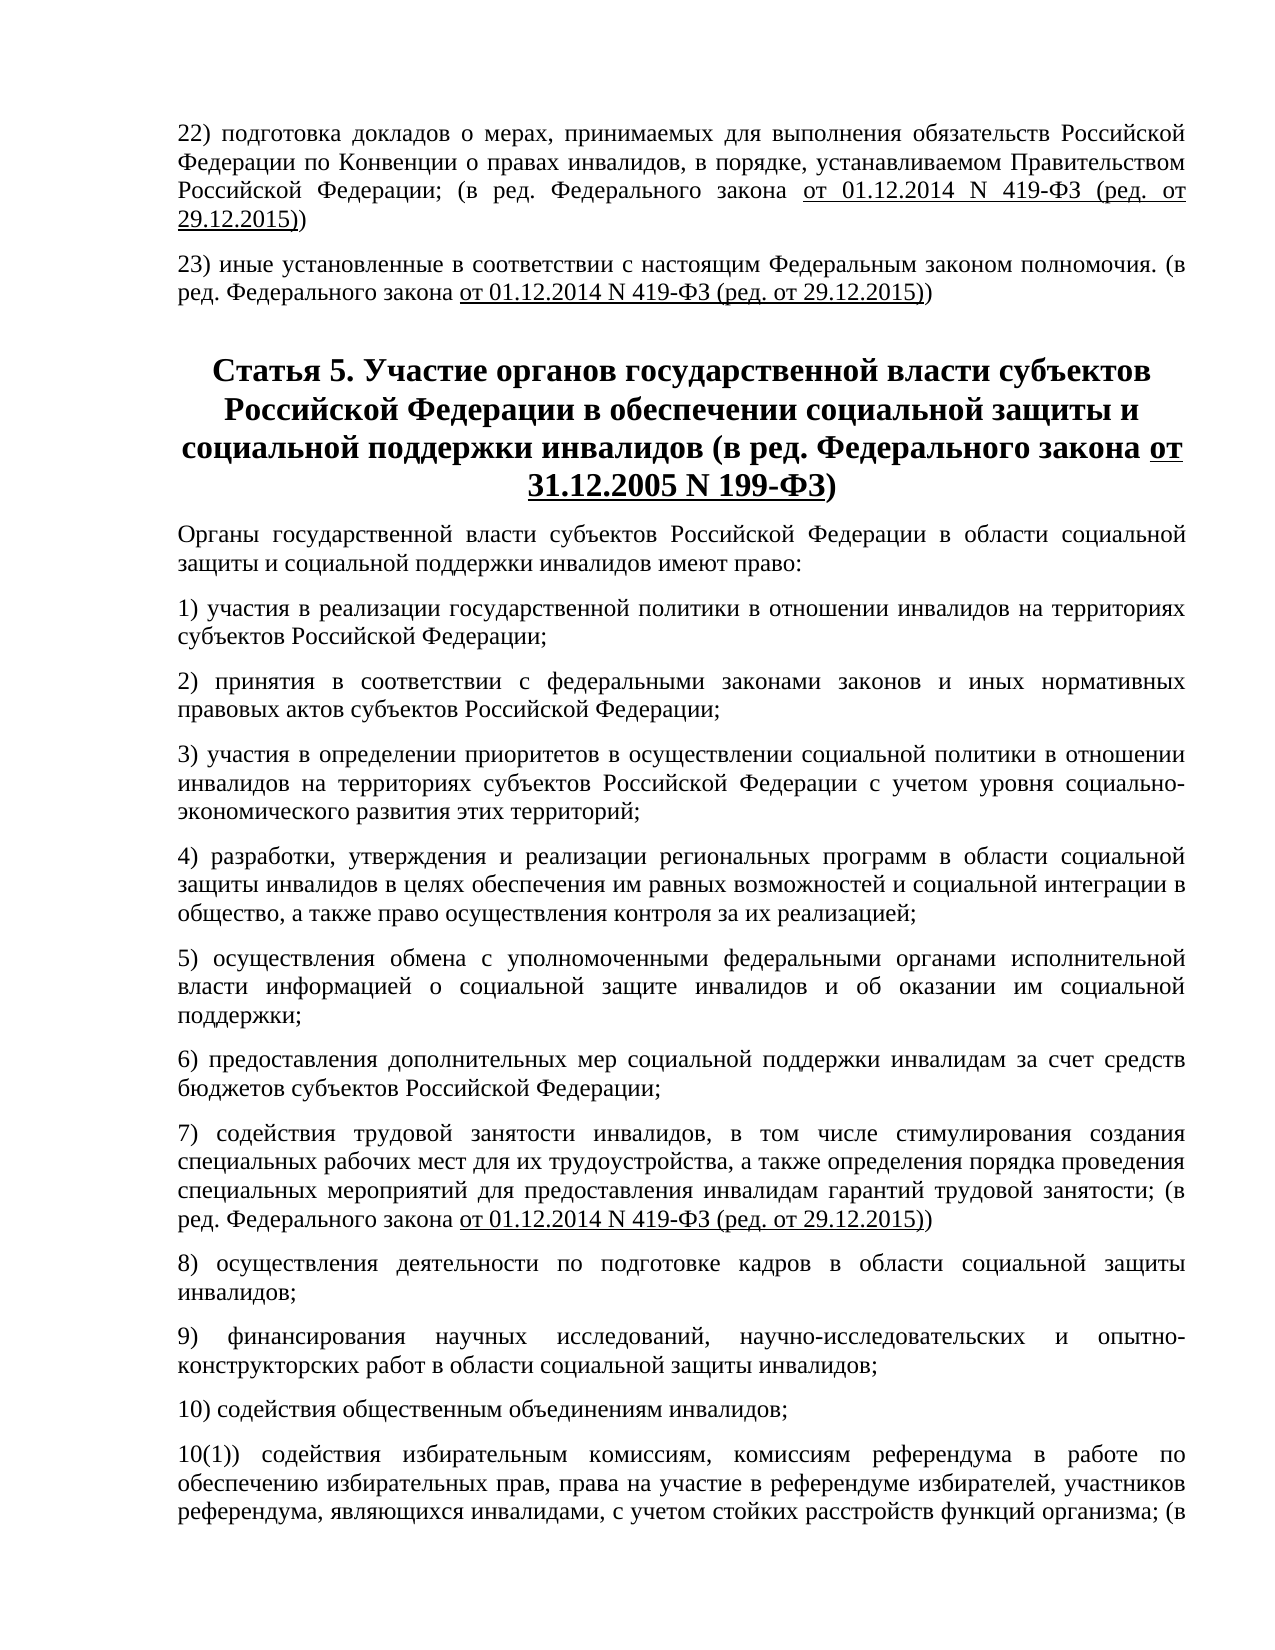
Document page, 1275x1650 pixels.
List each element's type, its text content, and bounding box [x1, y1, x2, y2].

text 9) финансирования научных исследований, научно-исследовательских и опытно-конструкторских работ в области социальной защиты инвалидов; [177, 1321, 1186, 1379]
text 3) участия в определении приоритетов в осуществлении социальной политики в отношении инвалидов на территориях субъектов Российской Федерации с учетом уровня социально-экономического развития этих территорий; [177, 739, 1186, 825]
text 6) предоставления дополнительных мер социальной поддержки инвалидам за счет средств бюджетов субъектов Российской Федерации; [177, 1044, 1186, 1102]
text 1) участия в реализации государственной политики в отношении инвалидов на территориях субъектов Российской Федерации; [177, 593, 1186, 650]
text 23) иные установленные в соответствии с настоящим Федеральным законом полномочия. (в ред. Федерального закона от 01.12.2014 N 419-ФЗ (ред. от 29.12.2015)) [177, 249, 1186, 306]
text 4) разработки, утверждения и реализации региональных программ в области социальной защиты инвалидов в целях обеспечения им равных возможностей и социальной интеграции в общество, а также право осуществления контроля за их реализацией; [177, 841, 1186, 927]
text 5) осуществления обмена с уполномоченными федеральными органами исполнительной власти информацией о социальной защите инвалидов и об оказании им социальной поддержки; [177, 943, 1186, 1029]
text 2) принятия в соответствии с федеральными законами законов и иных нормативных правовых актов субъектов Российской Федерации; [177, 666, 1186, 723]
text 8) осуществления деятельности по подготовке кадров в области социальной защиты инвалидов; [177, 1248, 1186, 1306]
text 10) содействия общественным объединениям инвалидов; [177, 1394, 1186, 1423]
text Органы государственной власти субъектов Российской Федерации в области социальной защиты и социальной поддержки инвалидов имеют право: [177, 519, 1186, 577]
text 22) подготовка докладов о мерах, принимаемых для выполнения обязательств Российской Федерации по Конвенции о правах инвалидов, в порядке, устанавливаемом Правительством Российской Федерации; (в ред. Федерального закона от 01.12.2014 N 419-ФЗ (ред. от 29.12.2015)) [177, 118, 1186, 233]
text Статья 5. Участие органов государственной власти субъектов Российской Федерации в обеспечении социальной защиты и социальной поддержки инвалидов (в ред. Федерального закона от 31.12.2005 N 199-ФЗ) [177, 351, 1186, 504]
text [177, 1439, 1186, 1525]
text 7) содействия трудовой занятости инвалидов, в том числе стимулирования создания специальных рабочих мест для их трудоустройства, а также определения порядка проведения специальных мероприятий для предоставления инвалидам гарантий трудовой занятости; (в ред. Федерального закона от 01.12.2014 N 419-ФЗ (ред. от 29.12.2015)) [177, 1118, 1186, 1233]
